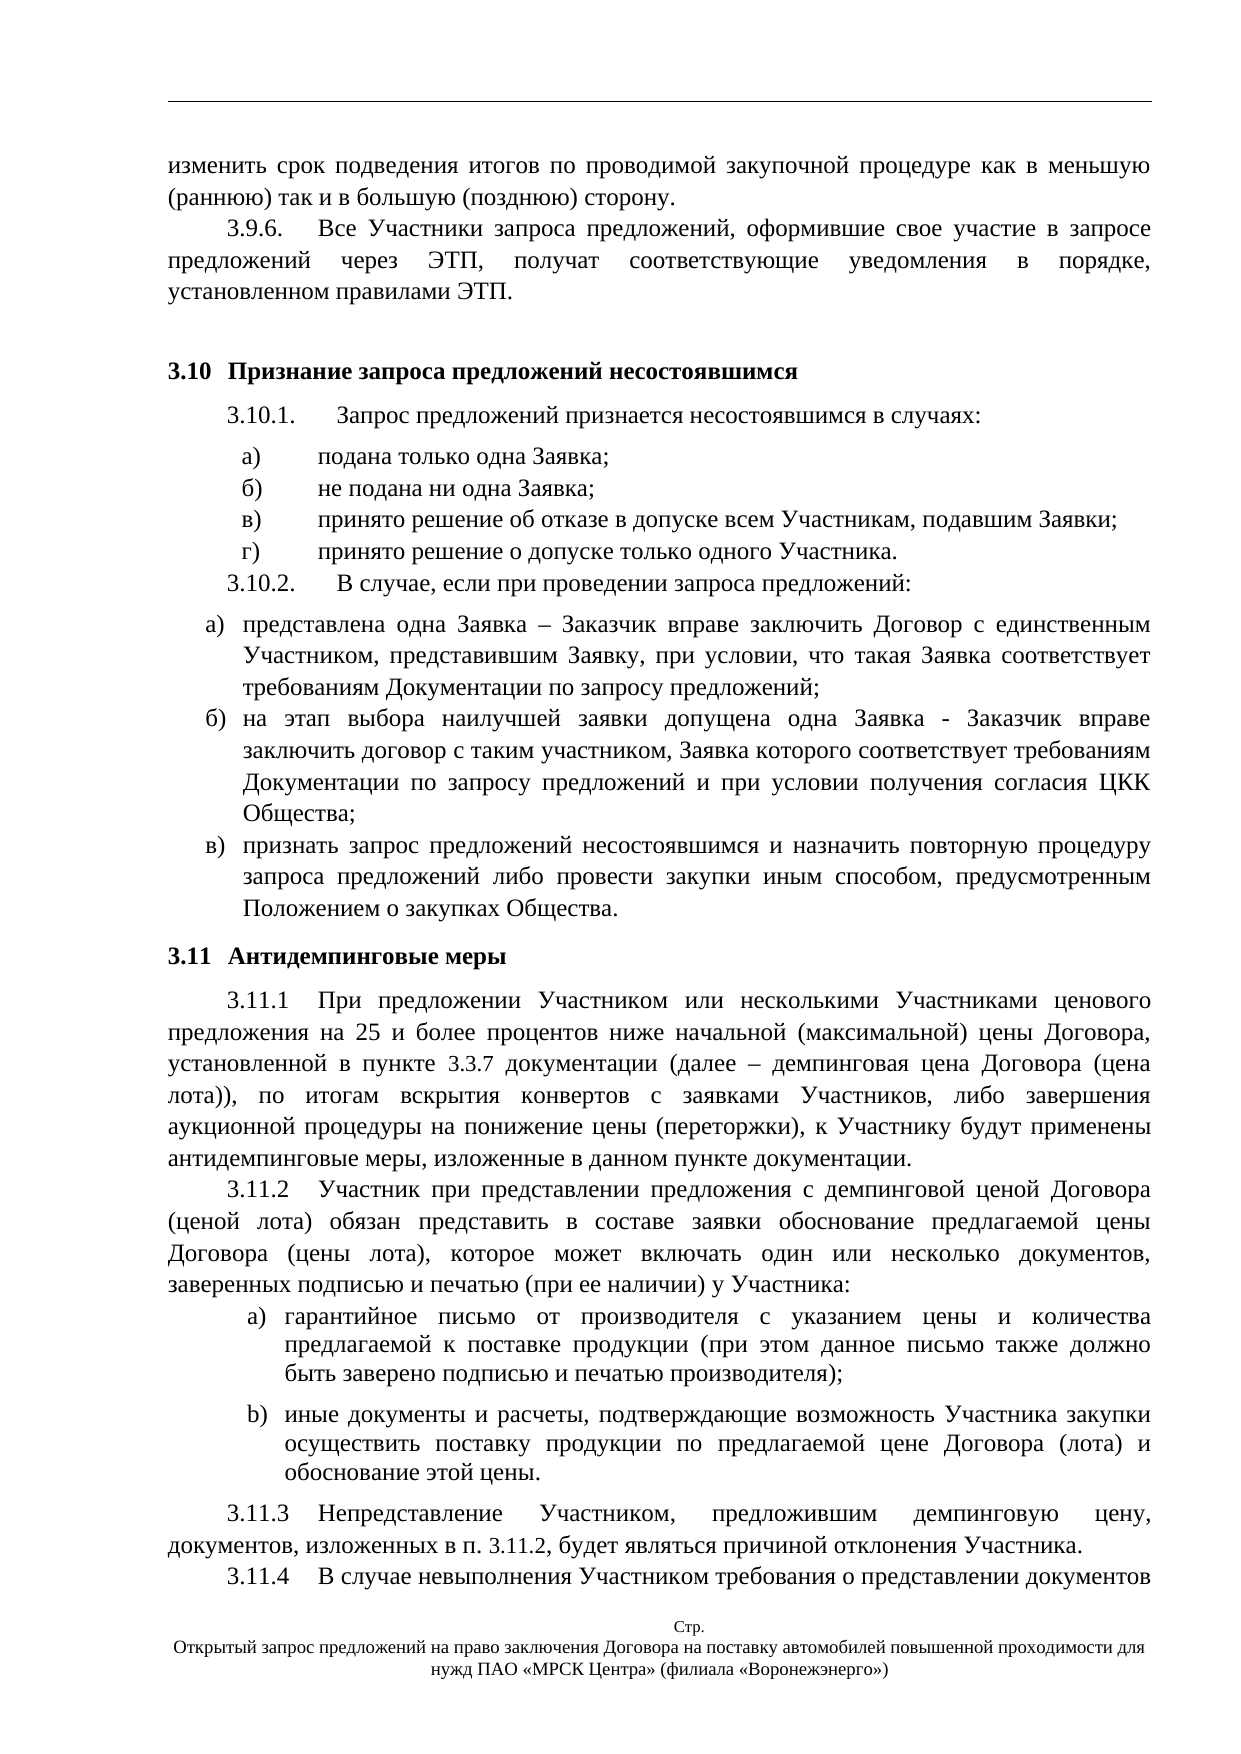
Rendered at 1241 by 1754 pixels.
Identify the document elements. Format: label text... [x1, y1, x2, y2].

list иные документы и расчеты, подтверждающие возможность Участника закупки осуществить поставку продукции по предлагаемой цене Договора (лота) и обоснование этой цены. [247, 1399, 1152, 1486]
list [168, 1561, 1152, 1590]
list представлена одна Заявка – Заказчик вправе заключить Договор с единственным Участником, представившим Заявку, при условии, что такая Заявка соответствует требованиям Документации по запросу предложений; [205, 609, 1152, 701]
list Все Участники запроса предложений, оформившие свое участие в запросе предложений через ЭТП, получат соответствующие уведомления в порядке, установленном правилами ЭТП. [168, 213, 1152, 305]
list В случае, если при проведении запроса предложений: [168, 568, 1152, 596]
list Непредставление Участником, предложившим демпинговую цену, документов, изложенных в п. 3.11.2, будет являться причиной отклонения Участника. [168, 1498, 1152, 1559]
list принято решение об отказе в допуске всем Участникам, подавшим Заявки; [168, 504, 1152, 533]
list на этап выбора наилучшей заявки допущена одна Заявка - Заказчик вправе заключить договор с таким участником, Заявка которого соответствует требованиям Документации по запросу предложений и при условии получения согласия ЦКК Общества; [205, 703, 1152, 827]
list При предложении Участником или несколькими Участниками ценового предложения на 25 и более процентов ниже начальной (максимальной) цены Договора, установленной в пункте 3.3.7 документации (далее – демпинговая цена Договора (цена лота)), по итогам вскрытия конвертов с заявками Участников, либо завершения аукционной процедуры на понижение цены (переторжки), к Участнику будут применены антидемпинговые меры, изложенные в данном пункте документации. [168, 985, 1152, 1172]
list подана только одна Заявка; [168, 441, 1152, 470]
list Запрос предложений признается несостоявшимся в случаях: [168, 400, 1152, 429]
list Участник при представлении предложения с демпинговой ценой Договора (ценой лота) обязан представить в составе заявки обоснование предлагаемой цены Договора (цены лота), которое может включать один или несколько документов, заверенных подписью и печатью (при ее наличии) у Участника: [168, 1174, 1152, 1298]
subtitle Антидемпинговые меры [168, 941, 1152, 970]
list принято решение о допуске только одного Участника. [168, 536, 1152, 565]
list гарантийное письмо от производителя с указанием цены и количества предлагаемой к поставке продукции (при этом данное письмо также должно быть заверено подписью и печатью производителя); [247, 1301, 1152, 1387]
list признать запрос предложений несостоявшимся и назначить повторную процедуру запроса предложений либо провести закупки иным способом, предусмотренным Положением о закупках Общества. [205, 830, 1152, 922]
list не подана ни одна Заявка; [168, 473, 1152, 502]
subtitle Признание запроса предложений несостоявшимся [168, 356, 1152, 385]
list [168, 150, 1152, 210]
